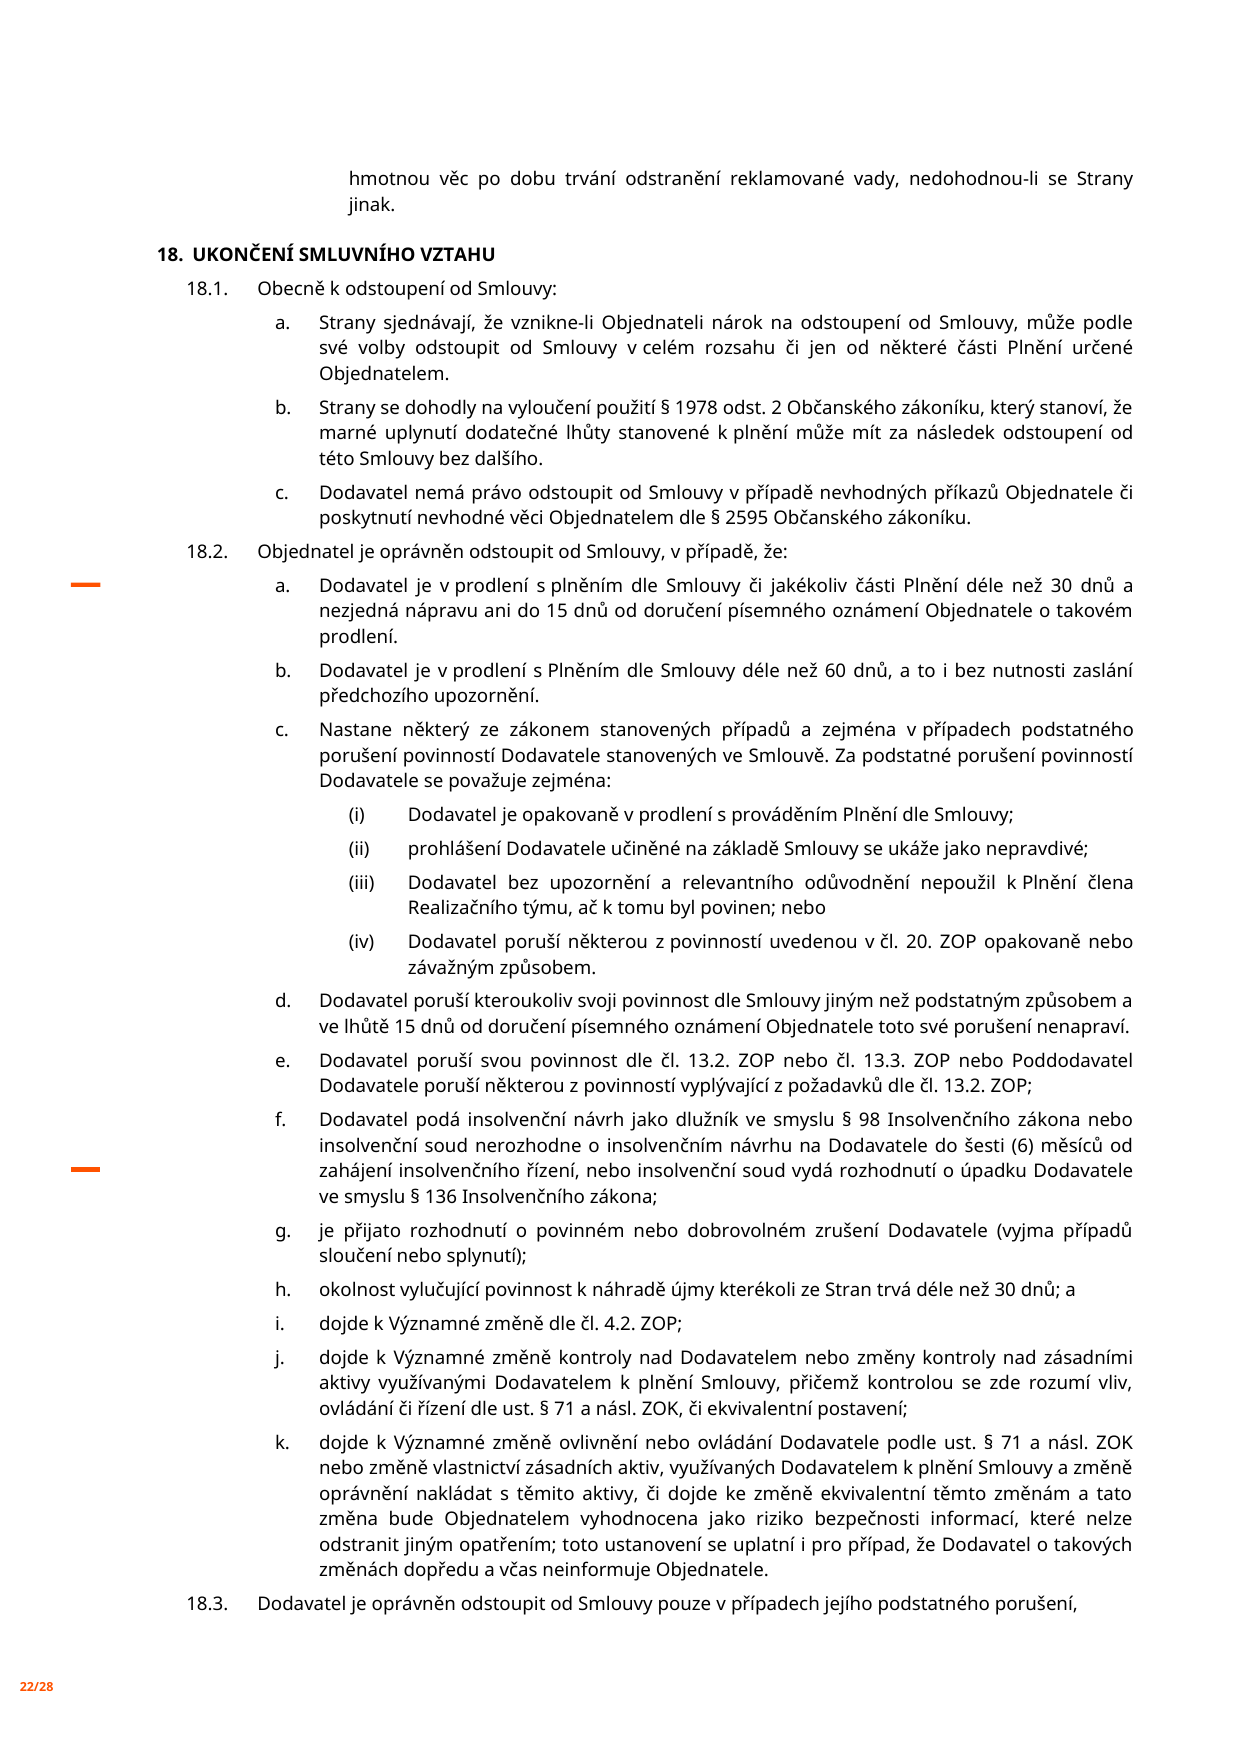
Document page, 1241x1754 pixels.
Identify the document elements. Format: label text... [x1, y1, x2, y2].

list Dodavatel poruší svou povinnost dle čl. 13.2. ZOP nebo čl. 13.3. ZOP nebo Poddodavatel Dodavatele poruší některou z povinností vyplývající z požadavků dle čl. 13.2. ZOP; [275, 1047, 1134, 1098]
list Dodavatel poruší kteroukoliv svoji povinnost dle Smlouvy jiným než podstatným způsobem a ve lhůtě 15 dnů od doručení písemného oznámení Objednatele toto své porušení nenapraví. [275, 988, 1134, 1039]
list Dodavatel nemá právo odstoupit od Smlouvy v případě nevhodných příkazů Objednatele či poskytnutí nevhodné věci Objednatelem dle § 2595 Občanského zákoníku. [275, 479, 1134, 530]
text Objednatel je oprávněn odstoupit od Smlouvy, v případě, že: [186, 538, 1134, 564]
list Strany se dohodly na vyloučení použití § 1978 odst. 2 Občanského zákoníku, který stanoví, že marné uplynutí dodatečné lhůty stanovené k plnění může mít za následek odstoupení od této Smlouvy bez dalšího. [275, 394, 1134, 471]
list dojde k Významné změně ovlivnění nebo ovládání Dodavatele podle ust. § 71 a násl. ZOK nebo změně vlastnictví zásadních aktiv, využívaných Dodavatelem k plnění Smlouvy a změně oprávnění nakládat s těmito aktivy, či dojde ke změně ekvivalentní těmto změnám a tato změna bude Objednatelem vyhodnocena jako riziko bezpečnosti informací, které nelze odstranit jiným opatřením; toto ustanovení se uplatní i pro případ, že Dodavatel o takových změnách dopředu a včas neinformuje Objednatele. [275, 1429, 1134, 1582]
list Dodavatel poruší některou z povinností uvedenou v čl. 20. ZOP opakovaně nebo závažným způsobem. [348, 928, 1134, 979]
list je přijato rozhodnutí o povinném nebo dobrovolném zrušení Dodavatele (vyjma případů sloučení nebo splynutí); [275, 1217, 1134, 1268]
list prohlášení Dodavatele učiněné na základě Smlouvy se ukáže jako nepravdivé; [348, 835, 1134, 861]
list Strany sjednávají, že vznikne-li Objednateli nárok na odstoupení od Smlouvy, může podle své volby odstoupit od Smlouvy v celém rozsahu či jen od některé části Plnění určené Objednatelem. [275, 309, 1134, 386]
list Dodavatel bez upozornění a relevantního odůvodnění nepoužil k Plnění člena Realizačního týmu, ač k tomu byl povinen; nebo [348, 869, 1134, 920]
list Nastane některý ze zákonem stanovených případů a zejména v případech podstatného porušení povinností Dodavatele stanovených ve Smlouvě. Za podstatné porušení povinností Dodavatele se považuje zejména: [275, 716, 1134, 793]
list Dodavatel podá insolvenční návrh jako dlužník ve smyslu § 98 Insolvenčního zákona nebo insolvenční soud nerozhodne o insolvenčním návrhu na Dodavatele do šesti (6) měsíců od zahájení insolvenčního řízení, nebo insolvenční soud vydá rozhodnutí o úpadku Dodavatele ve smyslu § 136 Insolvenčního zákona; [275, 1107, 1134, 1209]
list dojde k Významné změně kontroly nad Dodavatelem nebo změny kontroly nad zásadními aktivy využívanými Dodavatelem k plnění Smlouvy, přičemž kontrolou se zde rozumí vliv, ovládání či řízení dle ust. § 71 a násl. ZOK, či ekvivalentní postavení; [275, 1344, 1134, 1421]
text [248, 165, 1134, 216]
list Dodavatel je v prodlení s Plněním dle Smlouvy déle než 60 dnů, a to i bez nutnosti zaslání předchozího upozornění. [275, 657, 1134, 708]
list okolnost vylučující povinnost k náhradě újmy kterékoli ze Stran trvá déle než 30 dnů; a [275, 1276, 1134, 1302]
text Ukončení smluvního vztahu [157, 241, 1134, 267]
list dojde k Významné změně dle čl. 4.2. ZOP; [275, 1310, 1134, 1336]
list Dodavatel je v prodlení s plněním dle Smlouvy či jakékoliv části Plnění déle než 30 dnů a nezjedná nápravu ani do 15 dnů od doručení písemného oznámení Objednatele o takovém prodlení. [275, 572, 1134, 649]
list Dodavatel je opakovaně v prodlení s prováděním Plnění dle Smlouvy; [348, 801, 1134, 827]
text Dodavatel je oprávněn odstoupit od Smlouvy pouze v případech jejího podstatného porušení, [186, 1590, 1134, 1616]
text Obecně k odstoupení od Smlouvy: [186, 275, 1134, 301]
